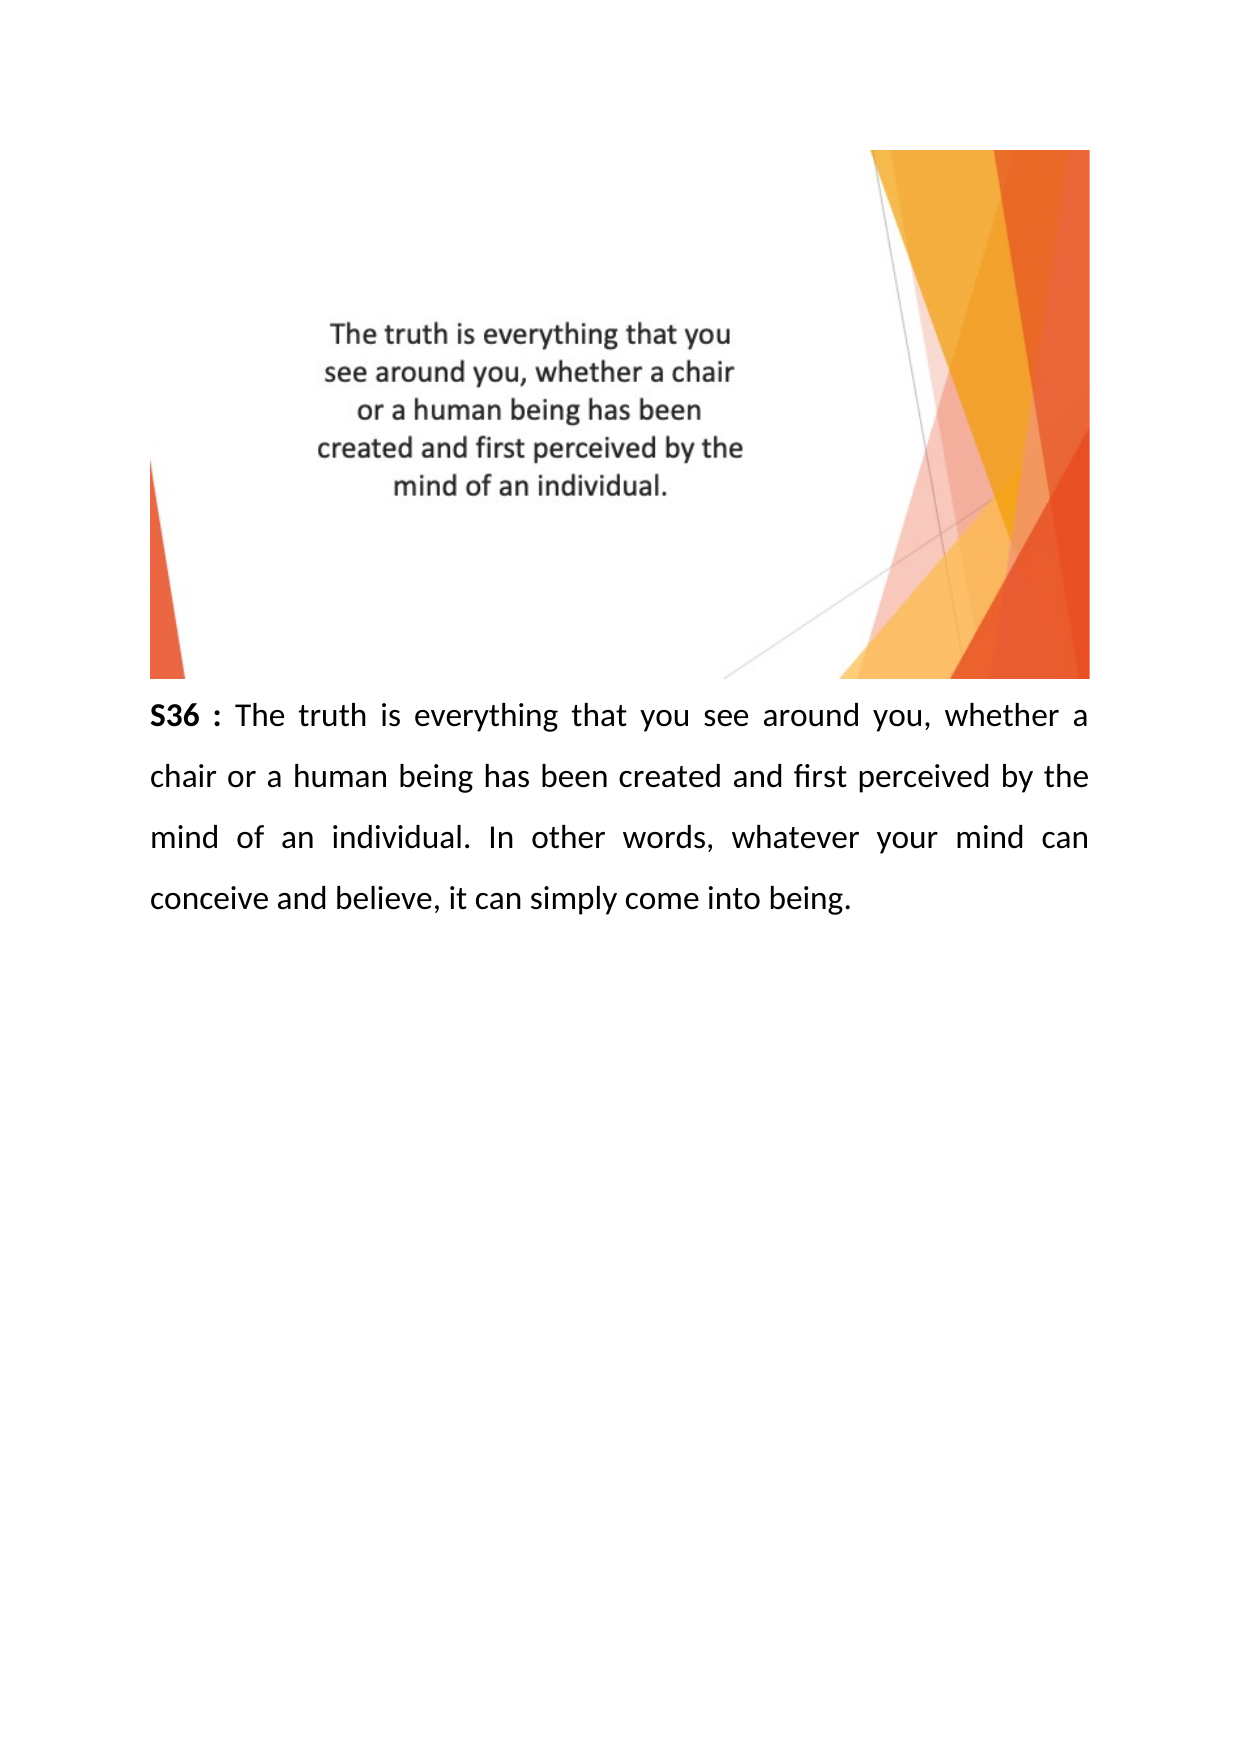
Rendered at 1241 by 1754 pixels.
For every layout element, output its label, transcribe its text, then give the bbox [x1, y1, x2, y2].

text S36 : The truth is everything that you see around you, whether a chair or a human being has been created and first perceived by the mind of an individual. In other words, whatever your mind can conceive and believe, it can simply come into being. [150, 694, 1090, 918]
picture [150, 150, 1090, 679]
